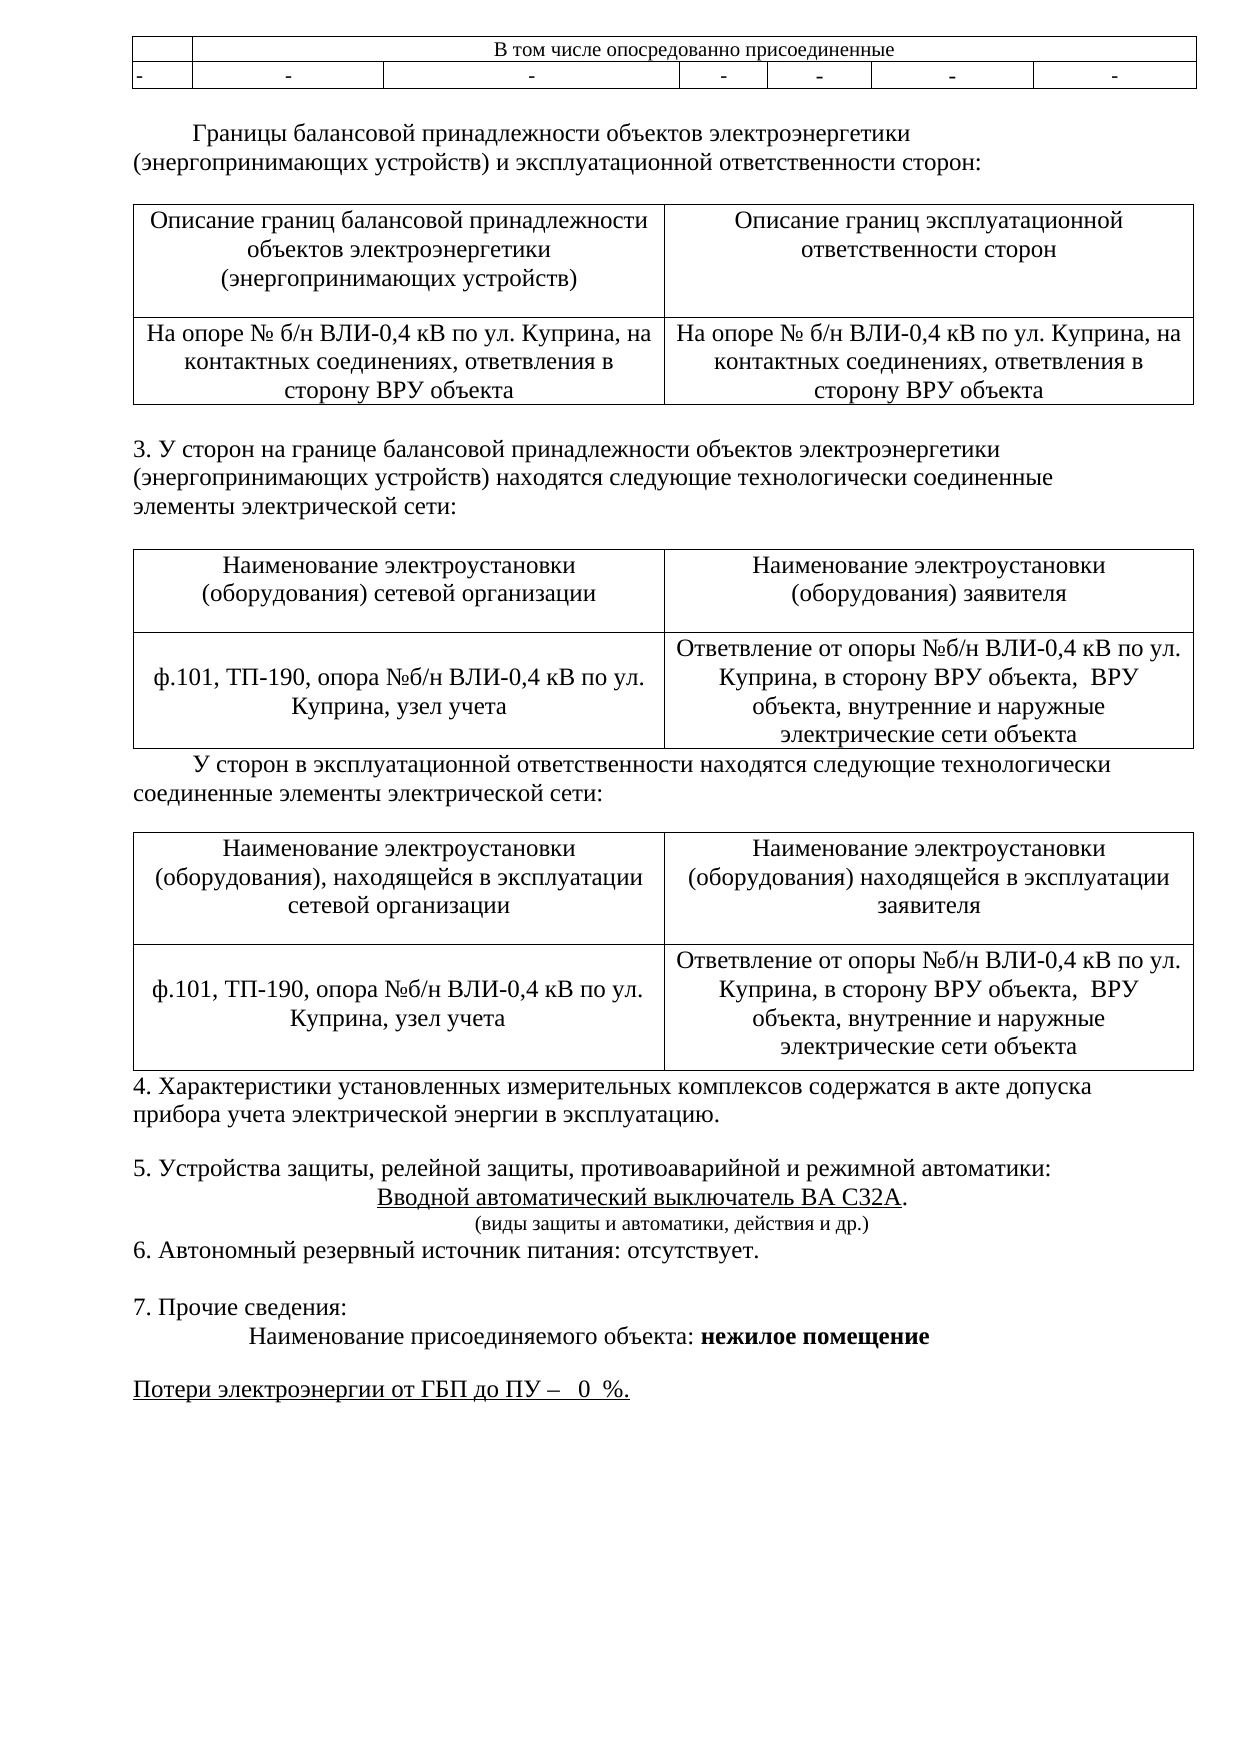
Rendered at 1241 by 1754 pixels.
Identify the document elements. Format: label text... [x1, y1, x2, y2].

table_cell ф.101, ТП-190, опора №б/н ВЛИ-0,4 кВ по ул. Куприна, узел учета [134, 945, 664, 1070]
text Наименование присоединяемого объекта: нежилое помещение [133, 1321, 1152, 1350]
table_header Наименование электроустановки (оборудования) заявителя [665, 550, 1193, 632]
text Границы балансовой принадлежности объектов электроэнергетики (энергопринимающих устройств) и эксплуатационной ответственности сторон: [133, 118, 1152, 176]
table_cell Ответвление от опоры №б/н ВЛИ-0,4 кВ по ул. Куприна, в сторону ВРУ объекта, ВРУ объекта, внутренние и наружные электрические сети объекта [665, 633, 1193, 748]
table_cell - [680, 62, 767, 88]
table_header Наименование электроустановки (оборудования) сетевой организации [134, 550, 664, 632]
table_header Наименование электроустановки (оборудования), находящейся в эксплуатации сетевой организации [134, 833, 664, 944]
text 5. Устройства защиты, релейной защиты, противоаварийной и режимной автоматики: [133, 1153, 1152, 1182]
text Потери электроэнергии от ГБП до ПУ – 0 %. [133, 1374, 1152, 1403]
table_cell [133, 37, 192, 61]
table_cell ф.101, ТП-190, опора №б/н ВЛИ-0,4 кВ по ул. Куприна, узел учета [134, 633, 664, 748]
table_header Описание границ эксплуатационной ответственности сторон [665, 205, 1193, 317]
text 7. Прочие сведения: [133, 1292, 1152, 1321]
table_cell - [872, 62, 1033, 88]
text (виды защиты и автоматики, действия и др.) [133, 1211, 1152, 1235]
text 3. У сторон на границе балансовой принадлежности объектов электроэнергетики (энергопринимающих устройств) находятся следующие технологически соединенные элементы электрической сети: [133, 434, 1152, 520]
table_cell - [384, 62, 679, 88]
table_cell На опоре № б/н ВЛИ-0,4 кВ по ул. Куприна, на контактных соединениях, ответвления в сторону ВРУ объекта [665, 318, 1193, 404]
text У сторон в эксплуатационной ответственности находятся следующие технологически соединенные элементы электрической сети: [133, 749, 1152, 807]
text 4. Характеристики установленных измерительных комплексов содержатся в акте допуска прибора учета электрической энергии в эксплуатацию. [133, 1071, 1152, 1128]
table_cell - [193, 62, 383, 88]
table_cell Ответвление от опоры №б/н ВЛИ-0,4 кВ по ул. Куприна, в сторону ВРУ объекта, ВРУ объекта, внутренние и наружные электрические сети объекта [665, 945, 1193, 1070]
table_header Наименование электроустановки (оборудования) находящейся в эксплуатации заявителя [665, 833, 1193, 944]
table_cell На опоре № б/н ВЛИ-0,4 кВ по ул. Куприна, на контактных соединениях, ответвления в сторону ВРУ объекта [134, 318, 664, 404]
text Вводной автоматический выключатель ВА С32А. [133, 1182, 1152, 1211]
table_cell В том числе опосредованно присоединенные [193, 37, 1196, 61]
text 6. Автономный резервный источник питания: отсутствует. [133, 1235, 1152, 1263]
table_cell - [133, 62, 192, 88]
table_header Описание границ балансовой принадлежности объектов электроэнергетики (энергопринимающих устройств) [134, 205, 664, 317]
table_cell - [1034, 62, 1196, 88]
table_cell - [768, 62, 871, 88]
